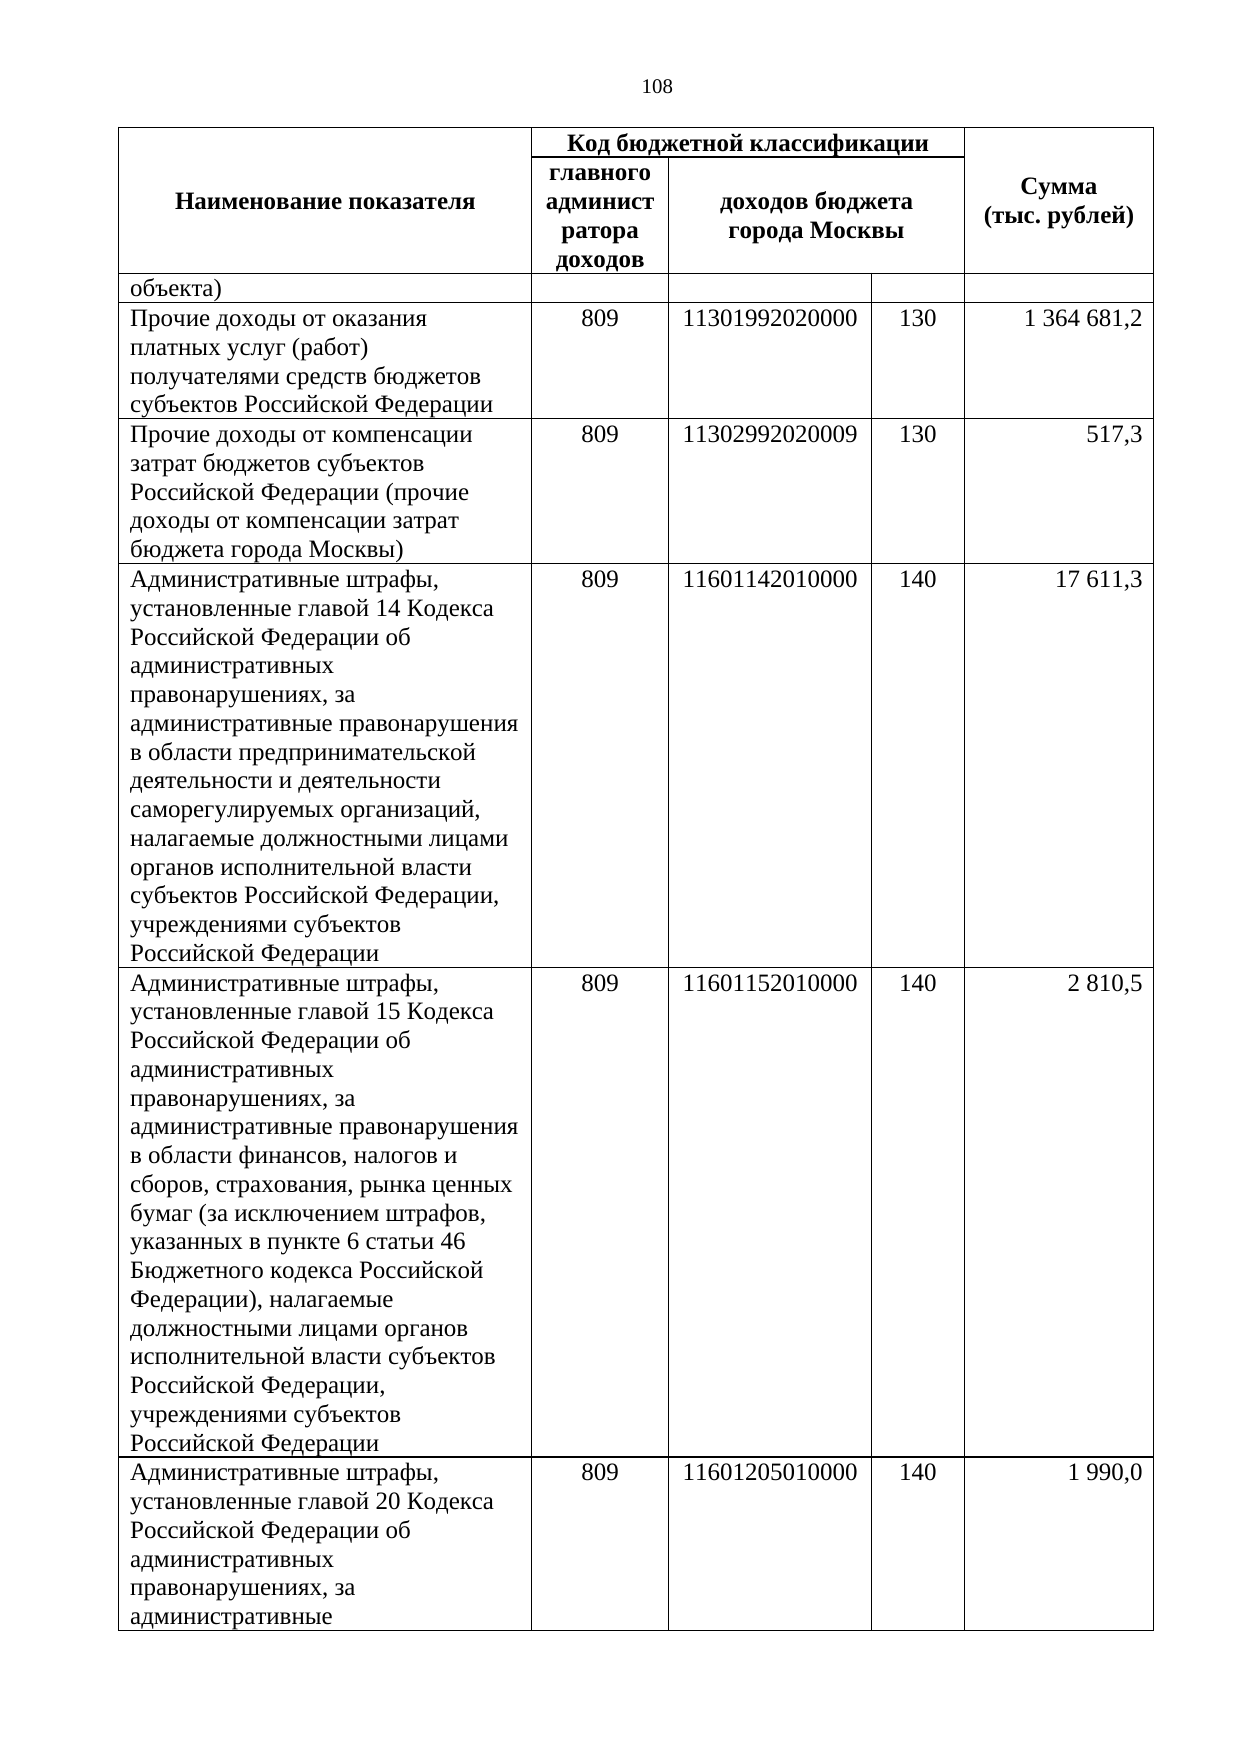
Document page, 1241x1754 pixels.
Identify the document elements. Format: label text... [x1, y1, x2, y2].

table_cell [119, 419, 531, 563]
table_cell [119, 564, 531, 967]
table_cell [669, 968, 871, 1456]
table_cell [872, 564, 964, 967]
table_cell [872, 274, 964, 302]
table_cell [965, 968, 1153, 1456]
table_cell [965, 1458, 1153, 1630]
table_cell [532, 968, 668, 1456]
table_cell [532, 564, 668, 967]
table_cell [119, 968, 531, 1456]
table_header Код бюджетной классификации [532, 128, 964, 156]
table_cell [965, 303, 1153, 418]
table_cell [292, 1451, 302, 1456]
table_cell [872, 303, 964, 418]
table_cell доходов бюджета города Москвы [669, 158, 964, 272]
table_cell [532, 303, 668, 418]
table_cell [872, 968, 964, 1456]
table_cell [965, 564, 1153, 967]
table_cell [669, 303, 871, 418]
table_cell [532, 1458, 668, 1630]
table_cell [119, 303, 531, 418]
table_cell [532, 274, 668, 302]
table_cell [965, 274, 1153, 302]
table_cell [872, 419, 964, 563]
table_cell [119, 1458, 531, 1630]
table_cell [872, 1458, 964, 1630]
table_header Сумма (тыс. рублей) [965, 128, 1153, 272]
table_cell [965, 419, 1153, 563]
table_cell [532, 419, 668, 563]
table_cell главного администратора доходов [532, 158, 668, 272]
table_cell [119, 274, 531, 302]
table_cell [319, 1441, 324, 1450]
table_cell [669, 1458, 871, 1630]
table_header Наименование показателя [119, 128, 531, 272]
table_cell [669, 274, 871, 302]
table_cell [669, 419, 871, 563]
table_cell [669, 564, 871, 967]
